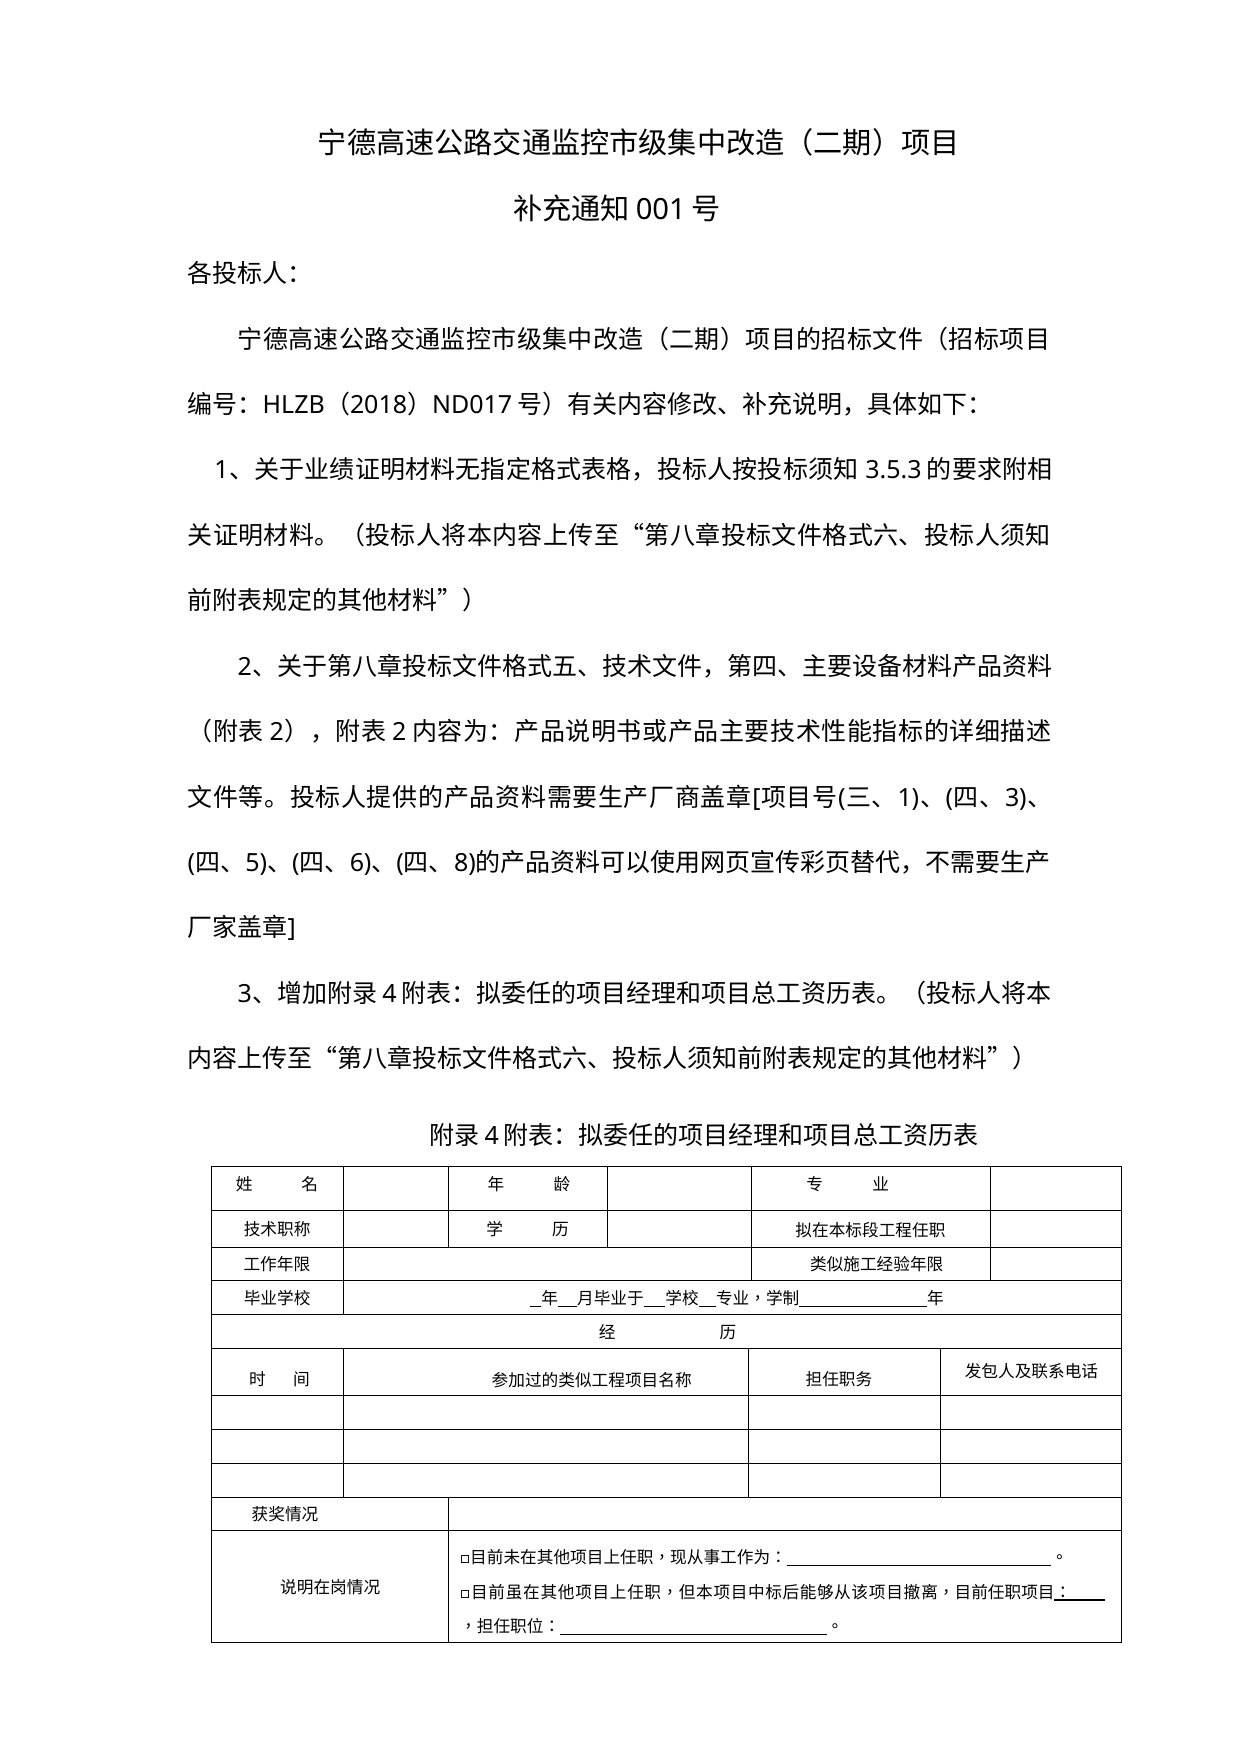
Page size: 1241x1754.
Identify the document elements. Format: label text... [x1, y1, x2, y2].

table_cell □目前未在其他项目上任职，现从事工作为： 。 □目前虽在其他项目上任职，但本项目中标后能够从该项目撤离，目前任职项目： ，担任职位： 。 [449, 1531, 1121, 1642]
table_header [991, 1167, 1121, 1210]
table_cell 工作年限 [212, 1248, 343, 1280]
table_cell 毕业学校 [212, 1281, 343, 1314]
table_cell [941, 1464, 1121, 1497]
table_cell 说明在岗情况 [212, 1531, 448, 1642]
text 附录4附表：拟委任的项目经理和项目总工资历表 [429, 1101, 1053, 1166]
table_cell [749, 1430, 940, 1463]
table_cell [749, 1464, 940, 1497]
table_cell 拟在本标段工程任职 [752, 1211, 990, 1247]
text 宁德高速公路交通监控市级集中改造（二期）项目 补充通知001号 [187, 108, 1053, 239]
table_cell [991, 1211, 1121, 1247]
table_cell [344, 1430, 748, 1463]
text 2、关于第八章投标文件格式五、技术文件，第四、主要设备材料产品资料（附表2），附表2内容为：产品说明书或产品主要技术性能指标的详细描述文件等。投标人提供的产品资料需要生产厂商盖章[项目号(三、1)、(四、3)、(四、5)、(四、6)、(四、8)的产品资料可以使用网页宣传彩页替代，不需要生产厂家盖章] [187, 632, 1053, 959]
table_cell [212, 1396, 343, 1429]
table_cell [212, 1430, 343, 1463]
table_header 专 业 [752, 1167, 990, 1210]
table_cell [608, 1211, 751, 1247]
table_cell [941, 1430, 1121, 1463]
table_cell [344, 1396, 748, 1429]
table_cell 类似施工经验年限 [752, 1248, 990, 1280]
table_cell 经 历 [212, 1315, 1121, 1348]
table_cell 参加过的类似工程项目名称 [344, 1349, 748, 1395]
table_cell [344, 1248, 751, 1280]
text 各投标人： [187, 239, 1053, 304]
table_cell 发包人及联系电话 [941, 1349, 1121, 1395]
text 3、增加附录4附表：拟委任的项目经理和项目总工资历表。（投标人将本内容上传至“第八章投标文件格式六、投标人须知前附表规定的其他材料”） [187, 959, 1053, 1089]
table_header [608, 1167, 751, 1210]
table_cell 时 间 [212, 1349, 343, 1395]
table_cell [449, 1498, 1121, 1530]
table_cell [212, 1464, 343, 1497]
text 宁德高速公路交通监控市级集中改造（二期）项目的招标文件（招标项目编号：HLZB（2018）ND017号）有关内容修改、补充说明，具体如下： 1、关于业绩证明材料无指定格式表格，投标人按投标须知3.5.3的要求附相关证明材料。（投标人将本内容上传至“第八章投标文件格式六、投标人须知前附表规定的其他材料”） [187, 304, 1053, 632]
table_cell [941, 1396, 1121, 1429]
table_cell 年 月毕业于 学校 专业，学制 年 [344, 1281, 1121, 1314]
table_cell [344, 1464, 748, 1497]
table_cell [749, 1396, 940, 1429]
table_cell 获奖情况 [212, 1498, 448, 1530]
table_cell 技术职称 [212, 1211, 343, 1247]
table_cell [344, 1211, 448, 1247]
table_header [344, 1167, 448, 1210]
table_header 年 龄 [449, 1167, 607, 1210]
table_cell 学 历 [449, 1211, 607, 1247]
table_cell 担任职务 [749, 1349, 940, 1395]
table_cell [991, 1248, 1121, 1280]
table_header 姓 名 [212, 1167, 343, 1210]
